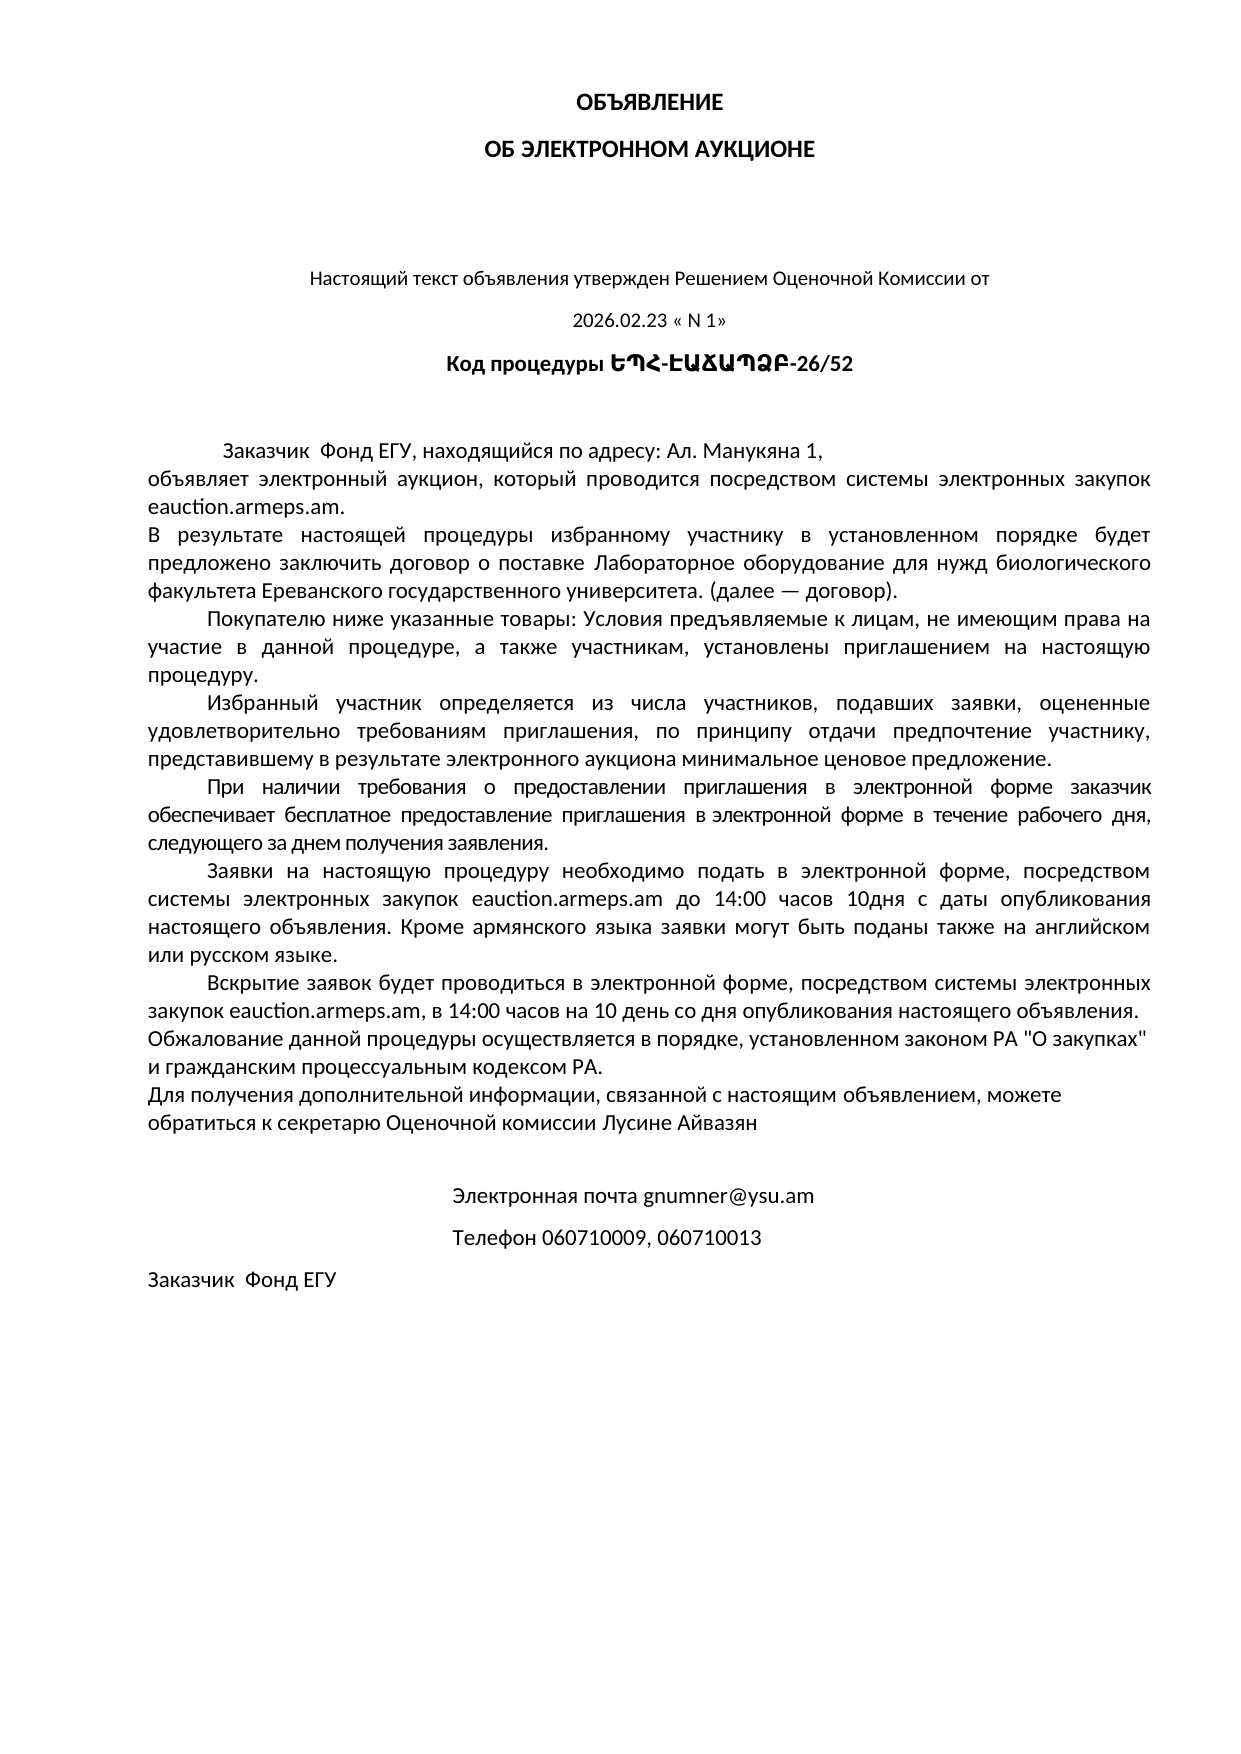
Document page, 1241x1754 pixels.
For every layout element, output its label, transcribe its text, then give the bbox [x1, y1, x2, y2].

text Заказчик Фонд ЕГУ, находящийся по адресу: Ал. Манукяна 1, [148, 436, 1152, 464]
text В результате настоящей процедуры избранному участнику в установленном порядке будет предложено заключить договор о поставке Лабораторное оборудование для нужд биологического факультета Ереванского государственного университета. (далее — договор). [148, 520, 1152, 604]
text Покупателю ниже указанные товары: Условия предъявляемые к лицам, не имеющим права на участие в данной процедуре, а также участникам, установлены приглашением на настоящую процедуру. [148, 604, 1152, 688]
text ОБ ЭЛЕКТРОННОМ АУКЦИОНЕ [148, 134, 1152, 164]
text Вскрытие заявок будет проводиться в электронной форме, посредством системы электронных закупок eauction.armeps.am, в 14:00 часов на 10 день со дня опубликования настоящего объявления. [148, 968, 1152, 1024]
text Обжалование данной процедуры осуществляется в порядке, установленном законом РА "О закупках" и гражданским процессуальным кодексом РА. [148, 1024, 1152, 1080]
text При наличии требования о предоставлении приглашения в электронной форме заказчик обеспечивает бесплатное предоставление приглашения в электронной форме в течение рабочего дня, следующего за днем получения заявления. [148, 772, 1152, 856]
text Код процедуры ԵՊՀ-ԷԱՃԱՊՁԲ-26/52 [148, 349, 1152, 377]
text Заказчик Фонд ЕГУ [148, 1265, 1152, 1293]
text Телефон 060710009, 060710013 [148, 1223, 1152, 1251]
text 2026.02.23 « N 1» [148, 307, 1152, 332]
text Электронная почта gnumner@ysu.am [148, 1181, 1152, 1209]
text объявляет электронный аукцион, который проводится посредством системы электронных закупок eauction.armeps.am. [148, 464, 1152, 520]
text ОБЪЯВЛЕНИЕ [148, 86, 1152, 117]
text Настоящий текст объявления утвержден Решением Оценочной Комиссии от [148, 265, 1152, 290]
text Избранный участник определяется из числа участников, подавших заявки, оцененные удовлетворительно требованиям приглашения, по принципу отдачи предпочтение участнику, представившему в результате электронного аукциона минимальное ценовое предложение. [148, 688, 1152, 772]
text Для получения дополнительной информации, связанной с настоящим объявлением, можете обратиться к секретарю Оценочной комиссии Лусине Айвазян [148, 1080, 1152, 1136]
text Заявки на настоящую процедуру необходимо подать в электронной форме, посредством системы электронных закупок eauction.armeps.am до 14:00 часов 10дня с даты опубликования настоящего объявления. Кроме армянского языка заявки могут быть поданы также на английском или русском языке. [148, 856, 1152, 968]
